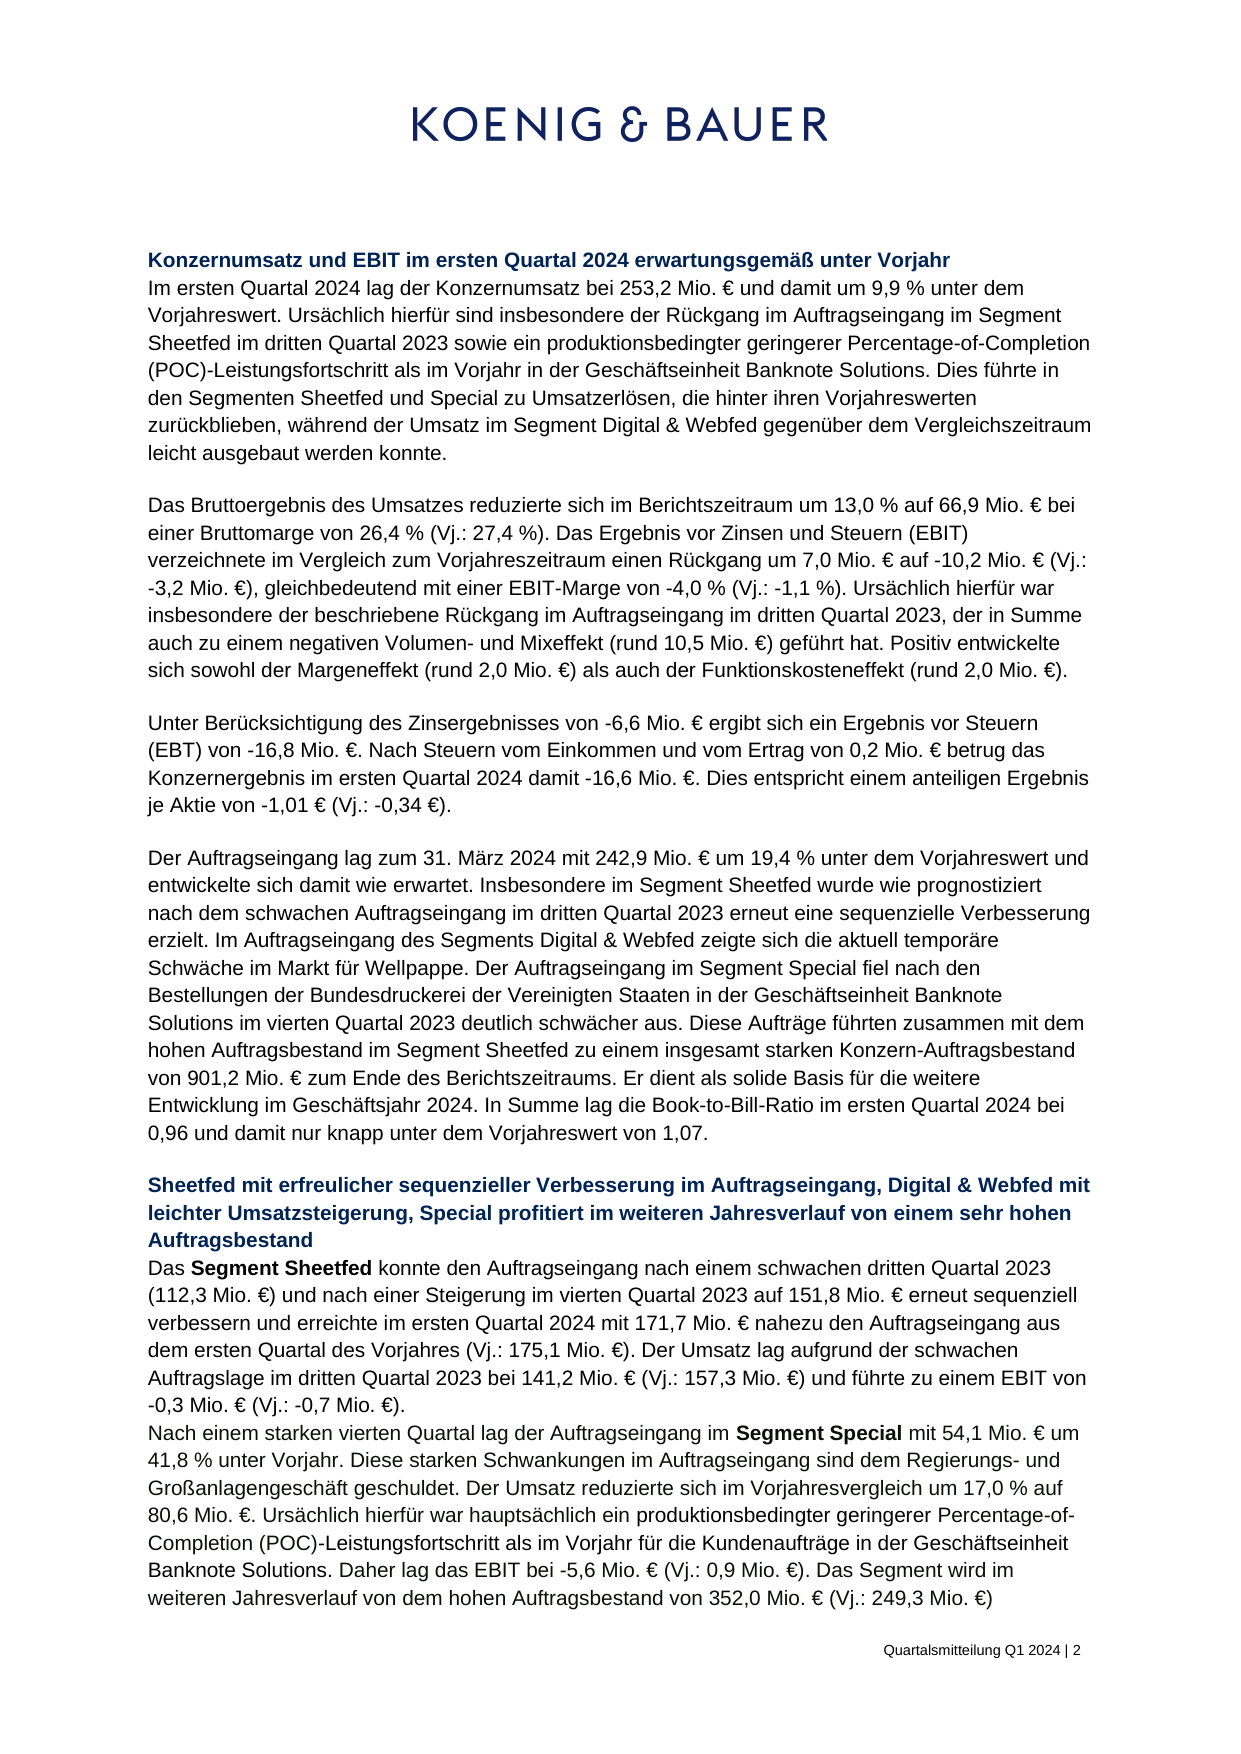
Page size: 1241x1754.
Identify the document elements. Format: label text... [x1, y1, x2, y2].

text Das Bruttoergebnis des Umsatzes reduzierte sich im Berichtszeitraum um 13,0 % auf 66,9 Mio. € bei einer Bruttomarge von 26,4 % (Vj.: 27,4 %). Das Ergebnis vor Zinsen und Steuern (EBIT) verzeichnete im Vergleich zum Vorjahreszeitraum einen Rückgang um 7,0 Mio. € auf -10,2 Mio. € (Vj.: -3,2 Mio. €), gleichbedeutend mit einer EBIT-Marge von -4,0 % (Vj.: -1,1 %). Ursächlich hierfür war insbesondere der beschriebene Rückgang im Auftragseingang im dritten Quartal 2023, der in Summe auch zu einem negativen Volumen- und Mixeffekt (rund 10,5 Mio. €) geführt hat. Positiv entwickelte sich sowohl der Margeneffekt (rund 2,0 Mio. €) als auch der Funktionskosteneffekt (rund 2,0 Mio. €). [148, 493, 1092, 682]
subtitle Konzernumsatz und EBIT im ersten Quartal 2024 erwartungsgemäß unter Vorjahr [148, 248, 1092, 272]
text Im ersten Quartal 2024 lag der Konzernumsatz bei 253,2 Mio. € und damit um 9,9 % unter dem Vorjahreswert. Ursächlich hierfür sind insbesondere der Rückgang im Auftragseingang im Segment Sheetfed im dritten Quartal 2023 sowie ein produktionsbedingter geringerer Percentage-of-Completion (POC)-Leistungsfortschritt als im Vorjahr in der Geschäftseinheit Banknote Solutions. Dies führte in den Segmenten Sheetfed und Special zu Umsatzerlösen, die hinter ihren Vorjahreswerten zurückblieben, während der Umsatz im Segment Digital & Webfed gegenüber dem Vergleichszeitraum leicht ausgebaut werden konnte. [148, 276, 1092, 464]
text Unter Berücksichtigung des Zinsergebnisses von -6,6 Mio. € ergibt sich ein Ergebnis vor Steuern (EBT) von -16,8 Mio. €. Nach Steuern vom Einkommen und vom Ertrag von 0,2 Mio. € betrug das Konzernergebnis im ersten Quartal 2024 damit -16,6 Mio. €. Dies entspricht einem anteiligen Ergebnis je Aktie von -1,01 € (Vj.: -0,34 €). [148, 711, 1092, 817]
text Der Auftragseingang lag zum 31. März 2024 mit 242,9 Mio. € um 19,4 % unter dem Vorjahreswert und entwickelte sich damit wie erwartet. Insbesondere im Segment Sheetfed wurde wie prognostiziert nach dem schwachen Auftragseingang im dritten Quartal 2023 erneut eine sequenzielle Verbesserung erzielt. Im Auftragseingang des Segments Digital & Webfed zeigte sich die aktuell temporäre Schwäche im Markt für Wellpappe. Der Auftragseingang im Segment Special fiel nach den Bestellungen der Bundesdruckerei der Vereinigten Staaten in der Geschäftseinheit Banknote Solutions im vierten Quartal 2023 deutlich schwächer aus. Diese Aufträge führten zusammen mit dem hohen Auftragsbestand im Segment Sheetfed zu einem insgesamt starken Konzern-Auftragsbestand von 901,2 Mio. € zum Ende des Berichtszeitraums. Er dient als solide Basis für die weitere Entwicklung im Geschäftsjahr 2024. In Summe lag die Book-to-Bill-Ratio im ersten Quartal 2024 bei 0,96 und damit nur knapp unter dem Vorjahreswert von 1,07. [148, 846, 1092, 1144]
picture [413, 106, 828, 142]
